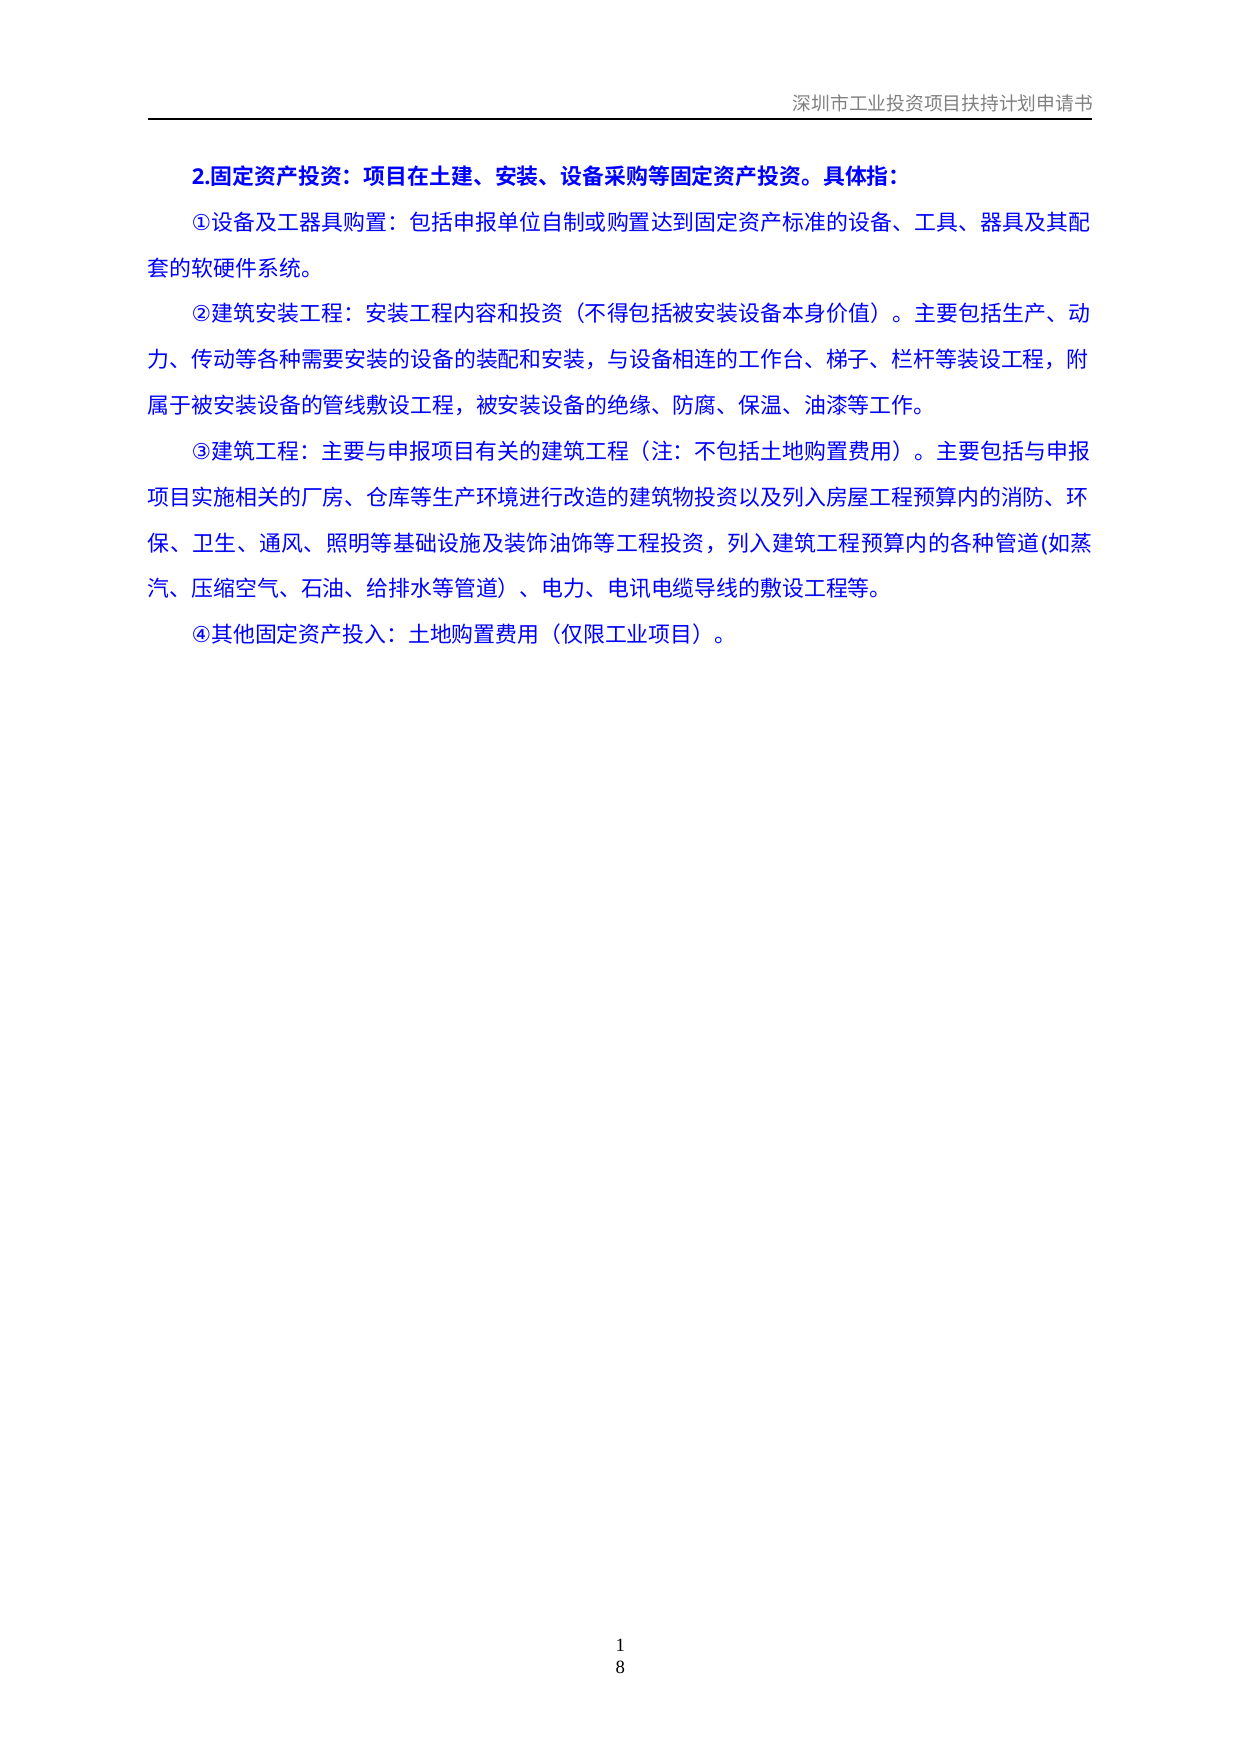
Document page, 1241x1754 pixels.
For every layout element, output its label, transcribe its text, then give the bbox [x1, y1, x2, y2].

text ②建筑安装工程：安装工程内容和投资（不得包括被安装设备本身价值）。主要包括生产、动力、传动等各种需要安装的设备的装配和安装，与设备相连的工作台、梯子、栏杆等装设工程，附属于被安装设备的管线敷设工程，被安装设备的绝缘、防腐、保温、油漆等工作。 [148, 285, 1092, 423]
text ③建筑工程：主要与申报项目有关的建筑工程（注：不包括土地购置费用）。主要包括与申报项目实施相关的厂房、仓库等生产环境进行改造的建筑物投资以及列入房屋工程预算内的消防、环保、卫生、通风、照明等基础设施及装饰油饰等工程投资，列入建筑工程预算内的各种管道(如蒸汽、压缩空气、石油、给排水等管道）、电力、电讯电缆导线的敷设工程等。 [148, 423, 1092, 606]
text ①设备及工器具购置：包括申报单位自制或购置达到固定资产标准的设备、工具、器具及其配套的软硬件系统。 [148, 193, 1092, 285]
text 2.固定资产投资：项目在土建、安装、设备采购等固定资产投资。具体指： [148, 148, 1092, 193]
text ④其他固定资产投入：土地购置费用（仅限工业项目）。 [148, 606, 1092, 652]
